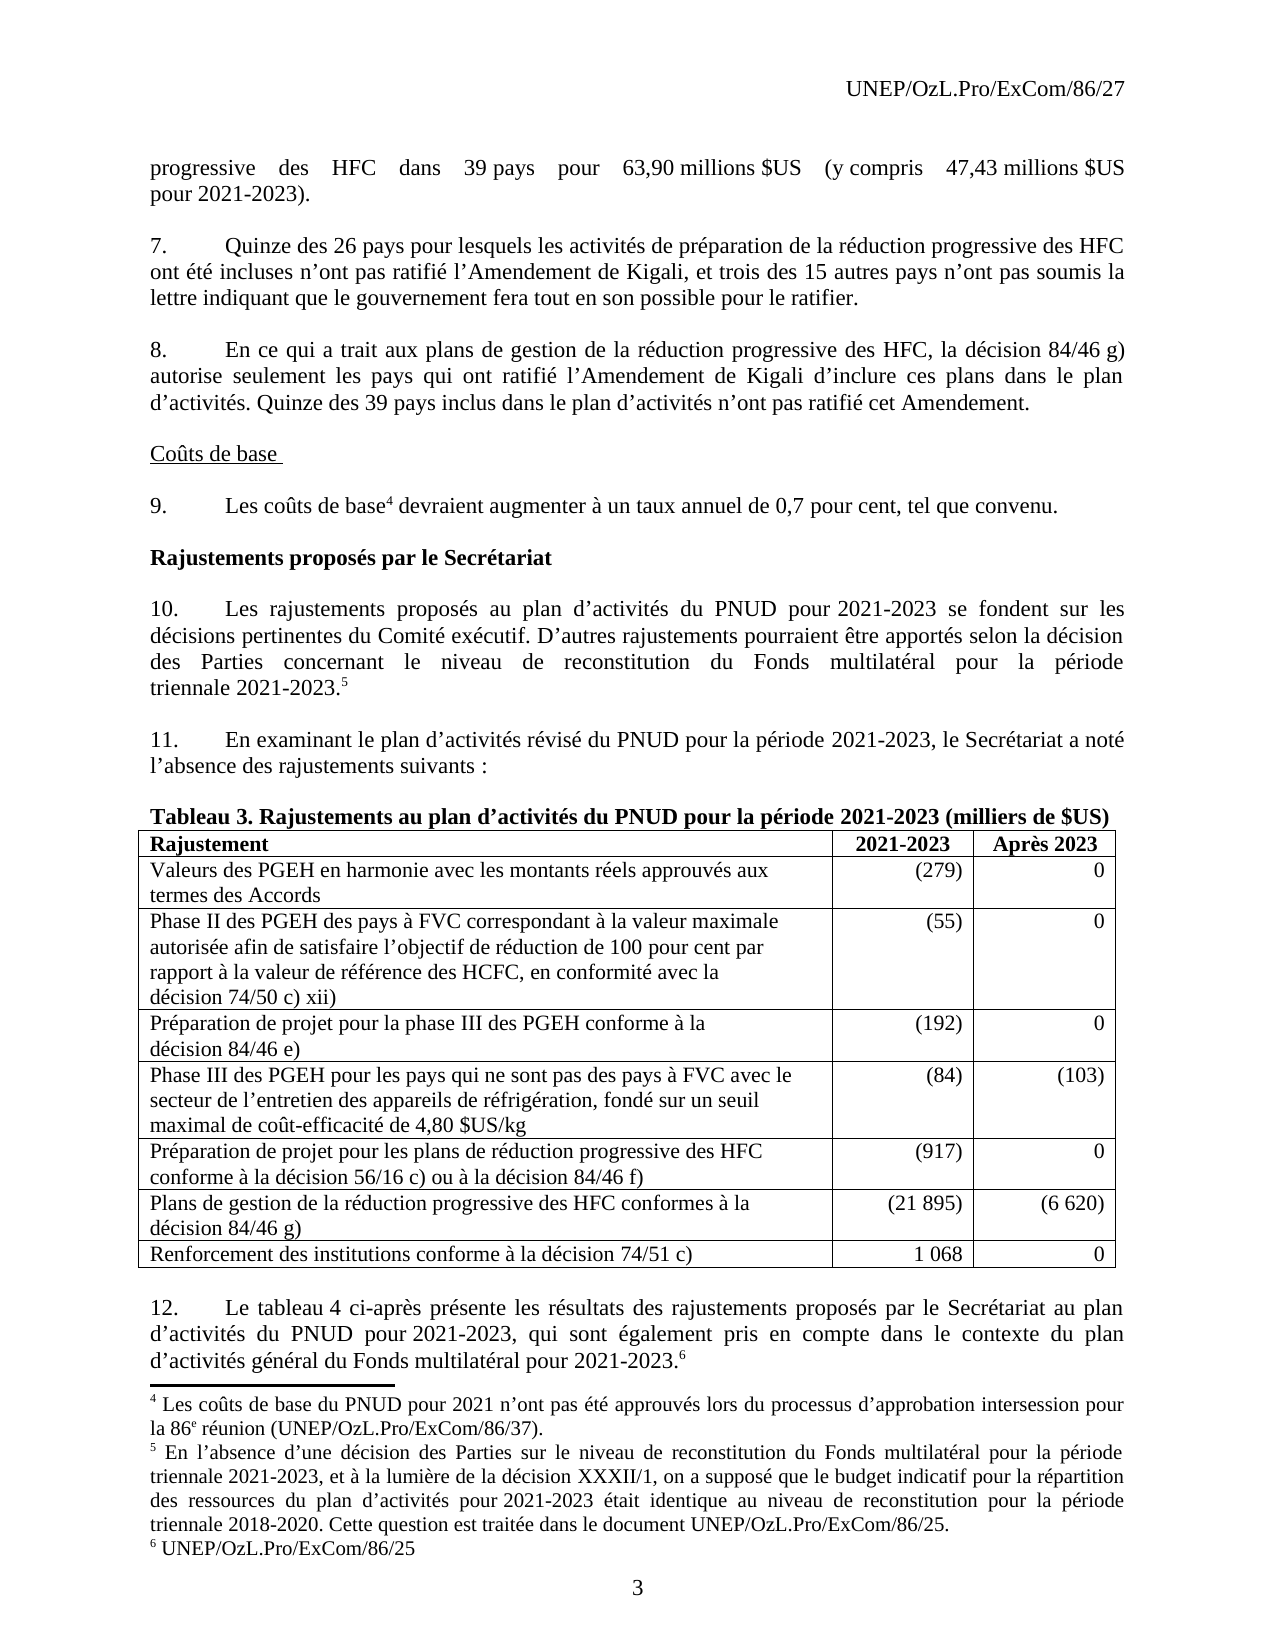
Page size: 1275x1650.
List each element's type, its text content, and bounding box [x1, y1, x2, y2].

table_cell (917) [833, 1139, 973, 1189]
table_cell Plans de gestion de la réduction progressive des HFC conformes à la décision 84/46 g) [139, 1190, 832, 1240]
subtitle En ce qui a trait aux plans de gestion de la réduction progressive des HFC, la décision 84/46 g) autorise seulement les pays qui ont ratifié l’Amendement de Kigali d’inclure ces plans dans le plan d’activités. Quinze des 39 pays inclus dans le plan d’activités n’ont pas ratifié cet Amendement. [150, 336, 1125, 415]
subtitle Les coûts de base devraient augmenter à un taux annuel de 0,7 pour cent, tel que convenu. [150, 493, 1125, 519]
table_cell Préparation de projet pour la phase III des PGEH conforme à la décision 84/46 e) [139, 1010, 832, 1061]
table_cell 0 [974, 1241, 1115, 1267]
table_cell 0 [974, 1139, 1115, 1189]
subtitle En examinant le plan d’activités révisé du PNUD pour la période 2021-2023, le Secrétariat a noté l’absence des rajustements suivants : [150, 726, 1125, 778]
table_cell Phase II des PGEH des pays à FVC correspondant à la valeur maximale autorisée afin de satisfaire l’objectif de réduction de 100 pour cent par rapport à la valeur de référence des HCFC, en conformité avec la décision 74/50 c) xii) [139, 909, 832, 1009]
table_header Rajustement [139, 831, 832, 856]
text Tableau 3. Rajustements au plan d’activités du PNUD pour la période 2021-2023 (milliers de $US) [150, 803, 1125, 830]
text Coûts de base [150, 440, 1125, 466]
table_cell (192) [833, 1010, 973, 1061]
table_cell 1 068 [833, 1241, 973, 1267]
table_cell Valeurs des PGEH en harmonie avec les montants réels approuvés aux termes des Accords [139, 857, 832, 907]
table_cell 0 [974, 857, 1115, 907]
table_cell (84) [833, 1062, 973, 1137]
table_cell 0 [974, 909, 1115, 1009]
text Rajustements proposés par le Secrétariat [150, 544, 1125, 570]
subtitle Le tableau 4 ci-après présente les résultats des rajustements proposés par le Secrétariat au plan d’activités du PNUD pour 2021-2023, qui sont également pris en compte dans le contexte du plan d’activités général du Fonds multilatéral pour 2021-2023. [150, 1294, 1125, 1373]
subtitle Les rajustements proposés au plan d’activités du PNUD pour 2021-2023 se fondent sur les décisions pertinentes du Comité exécutif. D’autres rajustements pourraient être apportés selon la décision des Parties concernant le niveau de reconstitution du Fonds multilatéral pour la période triennale 2021-2023. [150, 595, 1125, 701]
table_header Après 2023 [974, 831, 1115, 856]
table_cell Préparation de projet pour les plans de réduction progressive des HFC conforme à la décision 56/16 c) ou à la décision 84/46 f) [139, 1139, 832, 1189]
table_cell Phase III des PGEH pour les pays qui ne sont pas des pays à FVC avec le secteur de l’entretien des appareils de réfrigération, fondé sur un seuil maximal de coût-efficacité de 4,80 $US/kg [139, 1062, 832, 1137]
table_cell (21 895) [833, 1190, 973, 1240]
table_cell (279) [833, 857, 973, 907]
table_cell 0 [974, 1010, 1115, 1061]
subtitle Quinze des 26 pays pour lesquels les activités de préparation de la réduction progressive des HFC ont été incluses n’ont pas ratifié l’Amendement de Kigali, et trois des 15 autres pays n’ont pas soumis la lettre indiquant que le gouvernement fera tout en son possible pour le ratifier. [150, 232, 1125, 311]
table_cell (6 620) [974, 1190, 1115, 1240]
table_cell Renforcement des institutions conforme à la décision 74/51 c) [139, 1241, 832, 1267]
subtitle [150, 154, 1125, 207]
table_cell (103) [974, 1062, 1115, 1137]
table_header 2021-2023 [833, 831, 973, 856]
table_cell (55) [833, 909, 973, 1009]
